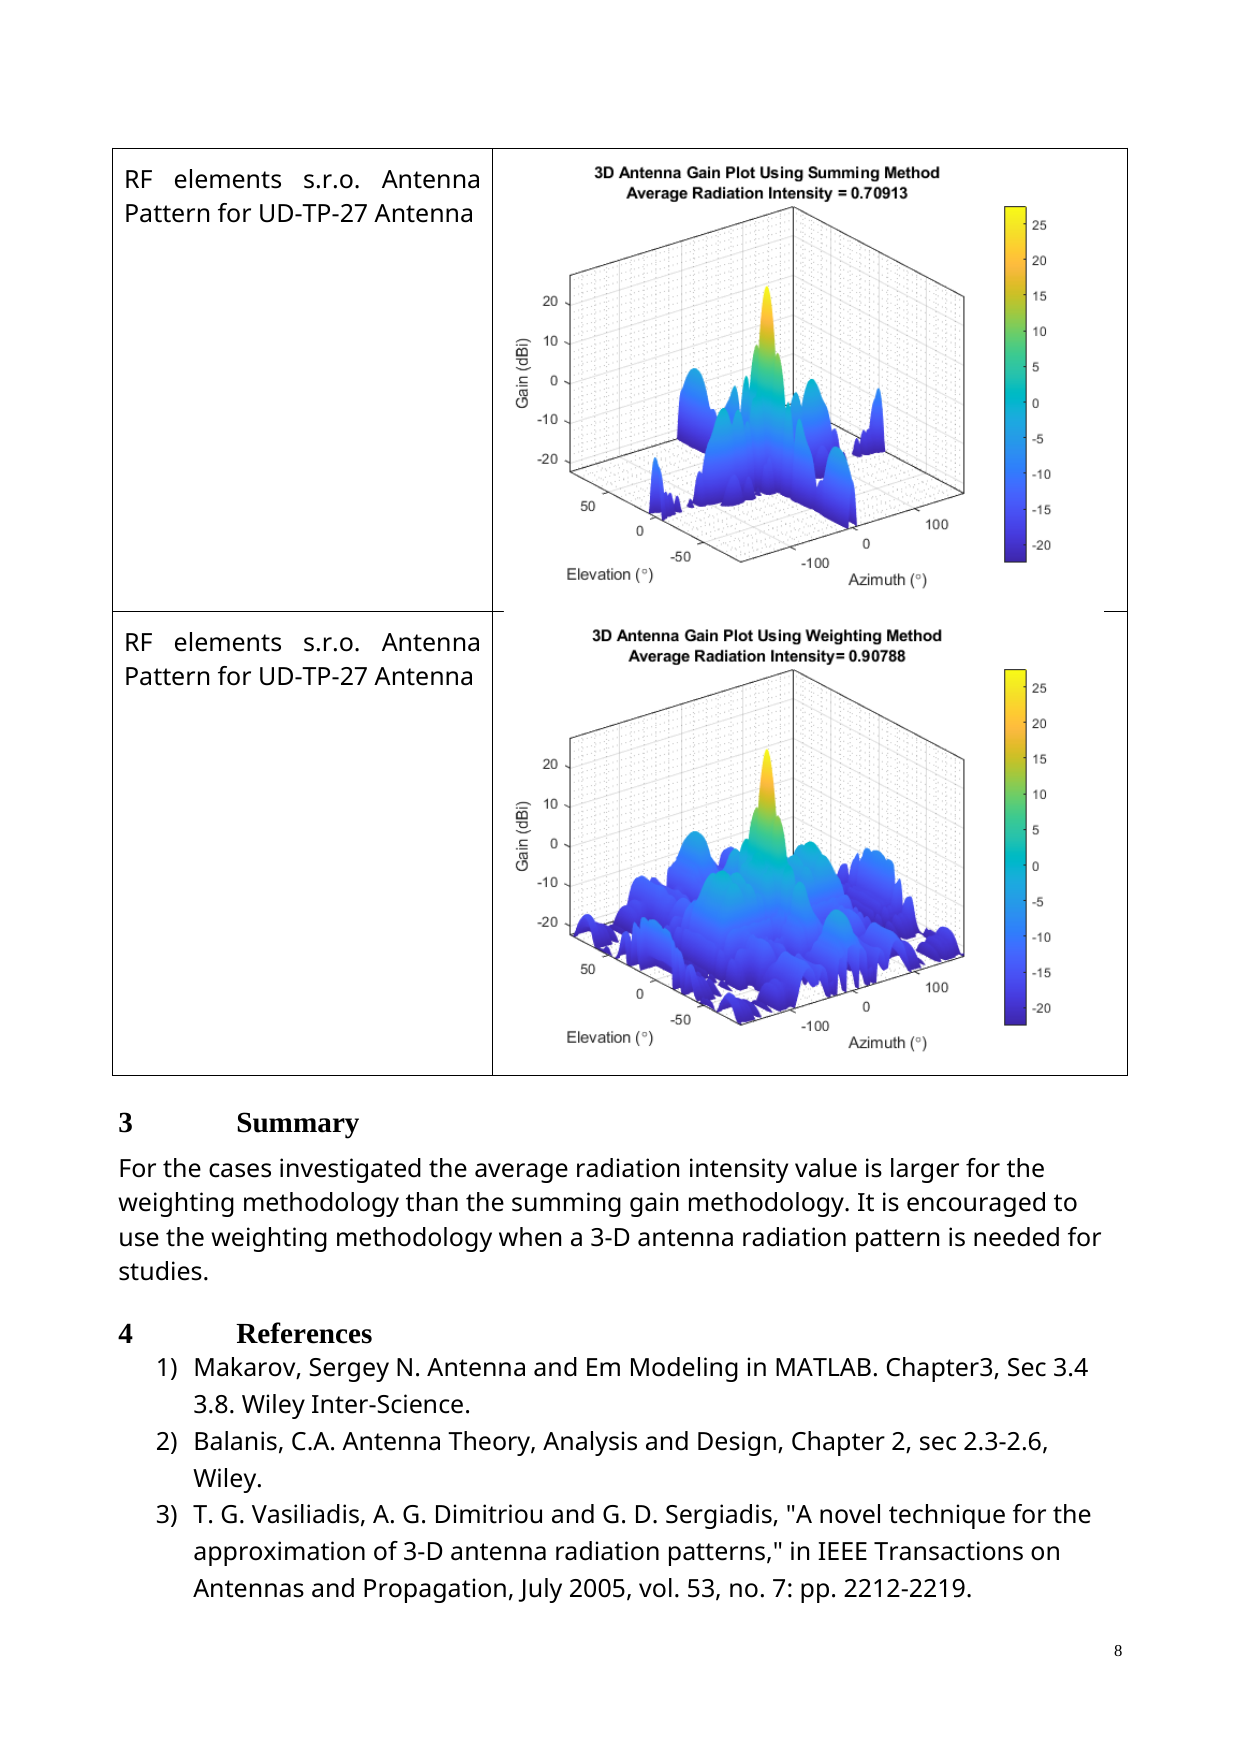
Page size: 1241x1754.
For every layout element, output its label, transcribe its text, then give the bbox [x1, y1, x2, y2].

picture [503, 624, 1104, 1075]
table_cell [493, 149, 1127, 611]
text For the cases investigated the average radiation intensity value is larger for the weighting methodology than the summing gain methodology. It is encouraged to use the weighting methodology when a 3-D antenna radiation pattern is needed for studies. [118, 1151, 1122, 1287]
list T. G. Vasiliadis, A. G. Dimitriou and G. D. Sergiadis, "A novel technique for the approximation of 3-D antenna radiation patterns," in IEEE Transactions on Antennas and Propagation, July 2005, vol. 53, no. 7: pp. 2212-2219. [156, 1497, 1122, 1605]
subtitle 3 Summary [118, 1105, 1122, 1138]
table_cell RF elements s.r.o. Antenna Pattern for UD-TP-27 Antenna [113, 612, 492, 1075]
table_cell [113, 149, 492, 611]
subtitle 4 References [118, 1316, 1122, 1350]
list Balanis, C.A. Antenna Theory, Analysis and Design, Chapter 2, sec 2.3-2.6, Wiley. [156, 1423, 1122, 1494]
table_cell [493, 612, 1127, 1075]
list Makarov, Sergey N. Antenna and Em Modeling in MATLAB. Chapter3, Sec 3.4 3.8. Wiley Inter-Science. [156, 1350, 1122, 1421]
picture [503, 161, 1104, 612]
